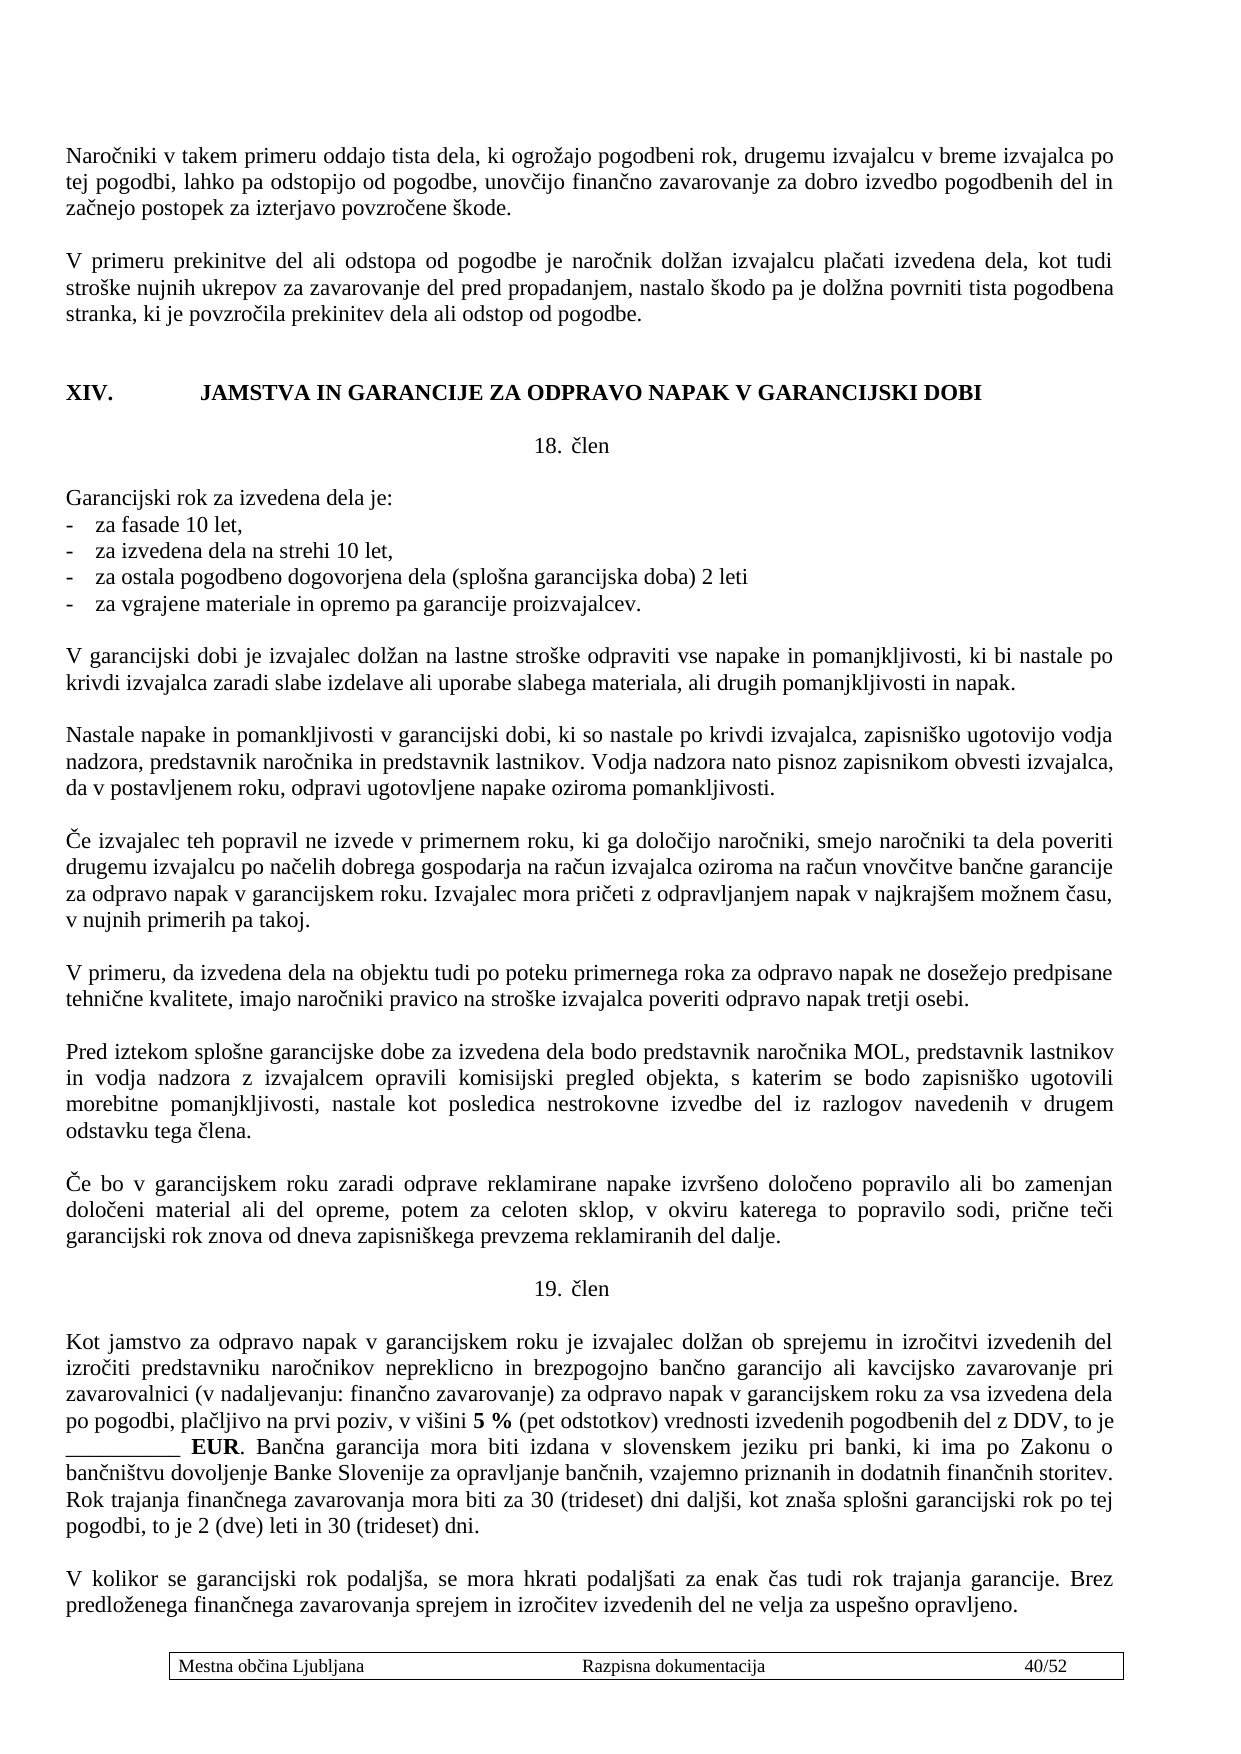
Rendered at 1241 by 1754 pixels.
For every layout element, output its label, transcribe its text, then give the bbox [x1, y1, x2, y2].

text Če bo v garancijskem roku zaradi odprave reklamirane napake izvršeno določeno popravilo ali bo zamenjan določeni material ali del opreme, potem za celoten sklop, v okviru katerega to popravilo sodi, prične teči garancijski rok znova od dneva zapisniškega prevzema reklamiranih del dalje. [66, 1169, 1115, 1249]
text Garancijski rok za izvedena dela je: [66, 484, 1115, 511]
list za ostala pogodbeno dogovorjena dela (splošna garancijska doba) 2 leti [66, 563, 1115, 590]
text Če izvajalec teh popravil ne izvede v primernem roku, ki ga določijo naročniki, smejo naročniki ta dela poveriti drugemu izvajalcu po načelih dobrega gospodarja na račun izvajalca oziroma na račun vnovčitve bančne garancije za odpravo napak v garancijskem roku. Izvajalec mora pričeti z odpravljanjem napak v najkrajšem možnem času, v nujnih primerih pa takoj. [66, 827, 1115, 932]
text Kot jamstvo za odpravo napak v garancijskem roku je izvajalec dolžan ob sprejemu in izročitvi izvedenih del izročiti predstavniku naročnikov nepreklicno in brezpogojno bančno garancijo ali kavcijsko zavarovanje pri zavarovalnici (v nadaljevanju: finančno zavarovanje) za odpravo napak v garancijskem roku za vsa izvedena dela po pogodbi, plačljivo na prvi poziv, v višini 5 % (pet odstotkov) vrednosti izvedenih pogodbenih del z DDV, to je __________ EUR. Bančna garancija mora biti izdana v slovenskem jeziku pri banki, ki ima po Zakonu o bančništvu dovoljenje Banke Slovenije za opravljanje bančnih, vzajemno priznanih in dodatnih finančnih storitev. Rok trajanja finančnega zavarovanja mora biti za 30 (trideset) dni daljši, kot znaša splošni garancijski rok po tej pogodbi, to je 2 (dve) leti in 30 (trideset) dni. [66, 1328, 1115, 1538]
text Naročniki v takem primeru oddajo tista dela, ki ogrožajo pogodbeni rok, drugemu izvajalcu v breme izvajalca po tej pogodbi, lahko pa odstopijo od pogodbe, unovčijo finančno zavarovanje za dobro izvedbo pogodbenih del in začnejo postopek za izterjavo povzročene škode. [66, 142, 1115, 221]
text V primeru prekinitve del ali odstopa od pogodbe je naročnik dolžan izvajalcu plačati izvedena dela, kot tudi stroške nujnih ukrepov za zavarovanje del pred propadanjem, nastalo škodo pa je dolžna povrniti tista pogodbena stranka, ki je povzročila prekinitev dela ali odstop od pogodbe. [66, 247, 1115, 326]
list za vgrajene materiale in opremo pa garancije proizvajalcev. [66, 590, 1115, 616]
list člen [28, 1275, 1115, 1301]
list za fasade 10 let, [66, 511, 1115, 537]
text Nastale napake in pomankljivosti v garancijski dobi, ki so nastale po krivdi izvajalca, zapisniško ugotovijo vodja nadzora, predstavnik naročnika in predstavnik lastnikov. Vodja nadzora nato pisnoz zapisnikom obvesti izvajalca, da v postavljenem roku, odpravi ugotovljene napake oziroma pomankljivosti. [66, 722, 1115, 801]
list za izvedena dela na strehi 10 let, [66, 537, 1115, 563]
text V primeru, da izvedena dela na objektu tudi po poteku primernega roka za odpravo napak ne dosežejo predpisane tehnične kvalitete, imajo naročniki pravico na stroške izvajalca poveriti odpravo napak tretji osebi. [66, 959, 1115, 1011]
text V garancijski dobi je izvajalec dolžan na lastne stroške odpraviti vse napake in pomanjkljivosti, ki bi nastale po krivdi izvajalca zaradi slabe izdelave ali uporabe slabega materiala, ali drugih pomanjkljivosti in napak. [66, 642, 1115, 695]
text V kolikor se garancijski rok podaljša, se mora hkrati podaljšati za enak čas tudi rok trajanja garancije. Brez predloženega finančnega zavarovanja sprejem in izročitev izvedenih del ne velja za uspešno opravljeno. [66, 1565, 1115, 1618]
list člen [28, 432, 1115, 458]
subtitle JAMSTVA IN GARANCIJE ZA ODPRAVO NAPAK V GARANCIJSKI DOBI [66, 379, 1115, 405]
text Pred iztekom splošne garancijske dobe za izvedena dela bodo predstavnik naročnika MOL, predstavnik lastnikov in vodja nadzora z izvajalcem opravili komisijski pregled objekta, s katerim se bodo zapisniško ugotovili morebitne pomanjkljivosti, nastale kot posledica nestrokovne izvedbe del iz razlogov navedenih v drugem odstavku tega člena. [66, 1038, 1115, 1143]
